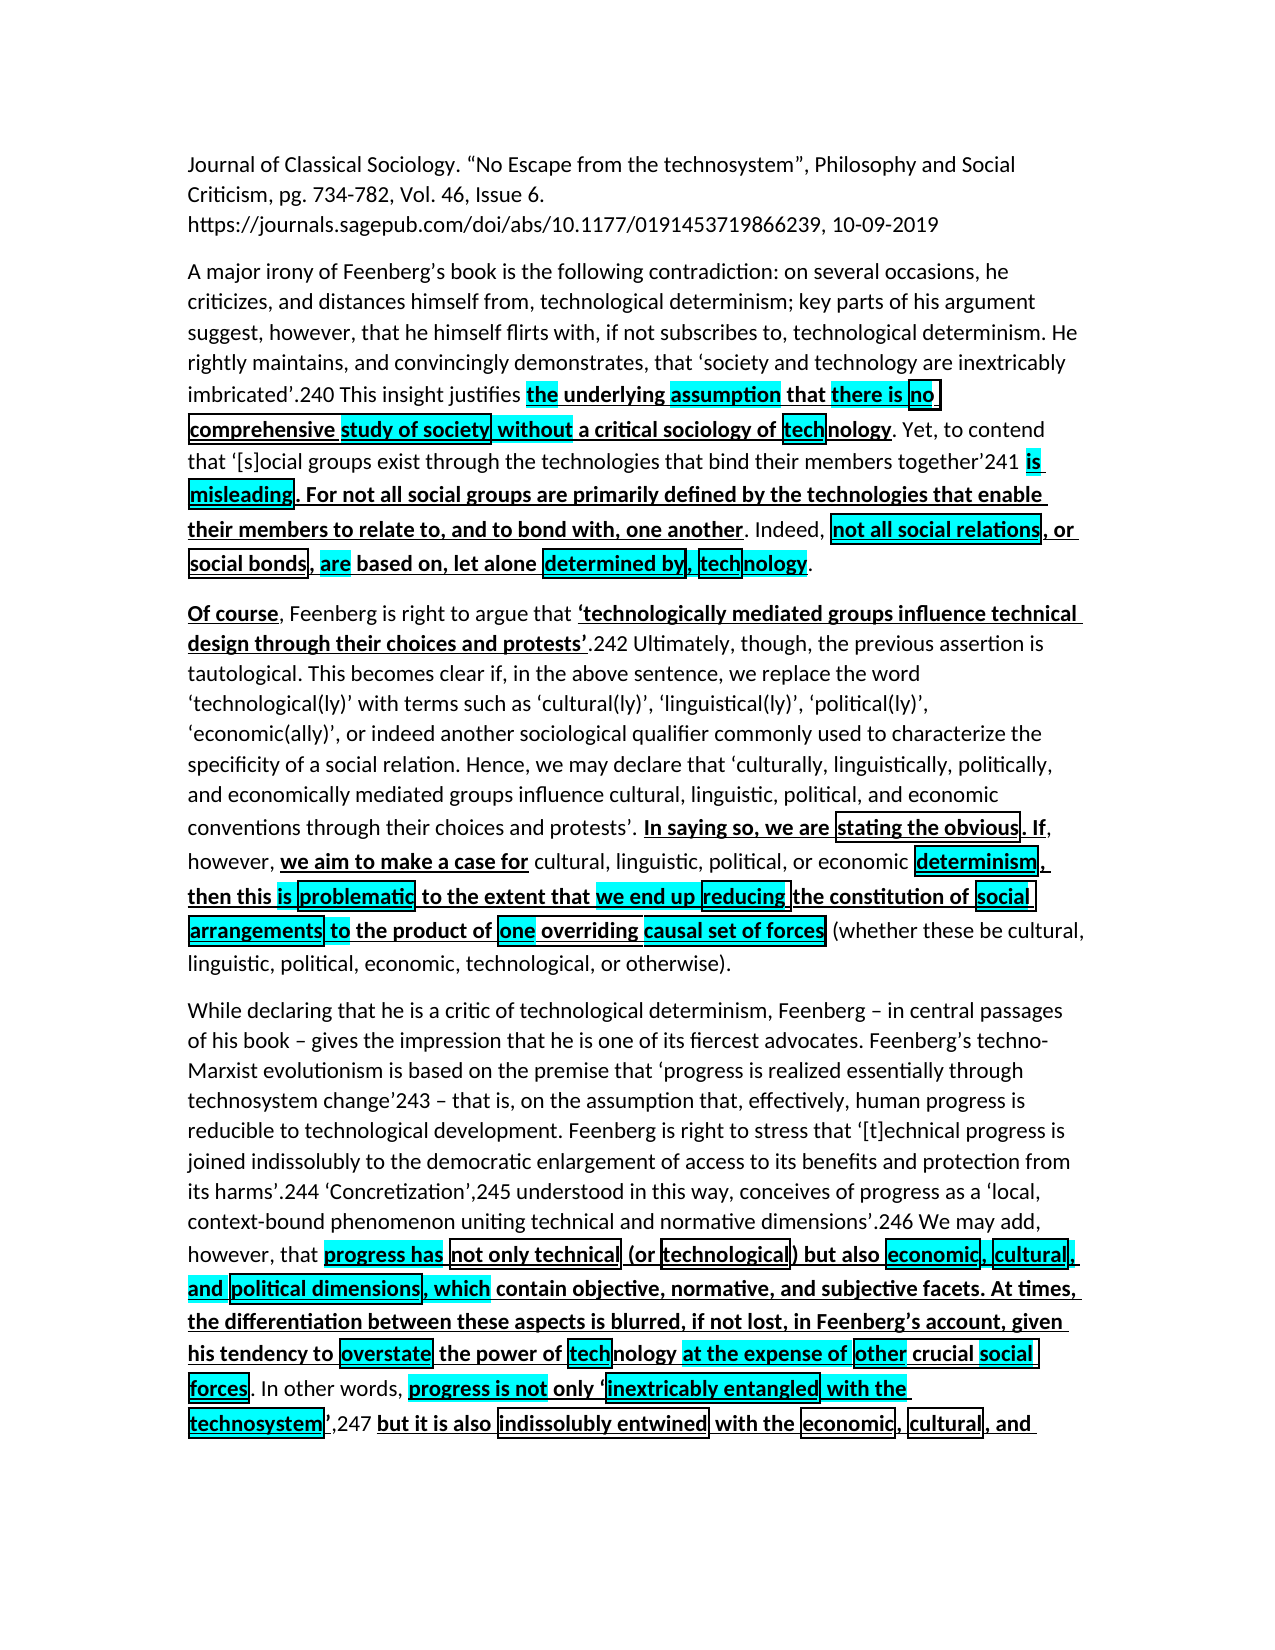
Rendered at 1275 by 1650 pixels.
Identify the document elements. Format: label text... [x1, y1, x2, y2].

text A major irony of Feenberg’s book is the following contradiction: on several occasions, he criticizes, and distances himself from, technological determinism; key parts of his argument suggest, however, that he himself flirts with, if not subscribes to, technological determinism. He rightly maintains, and convincingly demonstrates, that ‘society and technology are inextricably imbricated’.240 This insight justifies the underlying assumption that there is no comprehensive study of society without a critical sociology of technology. Yet, to contend that ‘[s]ocial groups exist through the technologies that bind their members together’241 is misleading. For not all social groups are primarily defined by the technologies that enable their members to relate to, and to bond with, one another. Indeed, not all social relations, or social bonds, are based on, let alone determined by, technology. [187, 257, 1087, 579]
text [187, 150, 1087, 238]
text Of course, Feenberg is right to argue that ‘technologically mediated groups influence technical design through their choices and protests’.242 Ultimately, though, the previous assertion is tautological. This becomes clear if, in the above sentence, we replace the word ‘technological(ly)’ with terms such as ‘cultural(ly)’, ‘linguistical(ly)’, ‘political(ly)’, ‘economic(ally)’, or indeed another sociological qualifier commonly used to characterize the specificity of a social relation. Hence, we may declare that ‘culturally, linguistically, politically, and economically mediated groups influence cultural, linguistic, political, and economic conventions through their choices and protests’. In saying so, we are stating the obvious. If, however, we aim to make a case for cultural, linguistic, political, or economic determinism, then this is problematic to the extent that we end up reducing the constitution of social arrangements to the product of one overriding causal set of forces (whether these be cultural, linguistic, political, economic, technological, or otherwise). [187, 599, 1087, 977]
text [187, 996, 1087, 1439]
